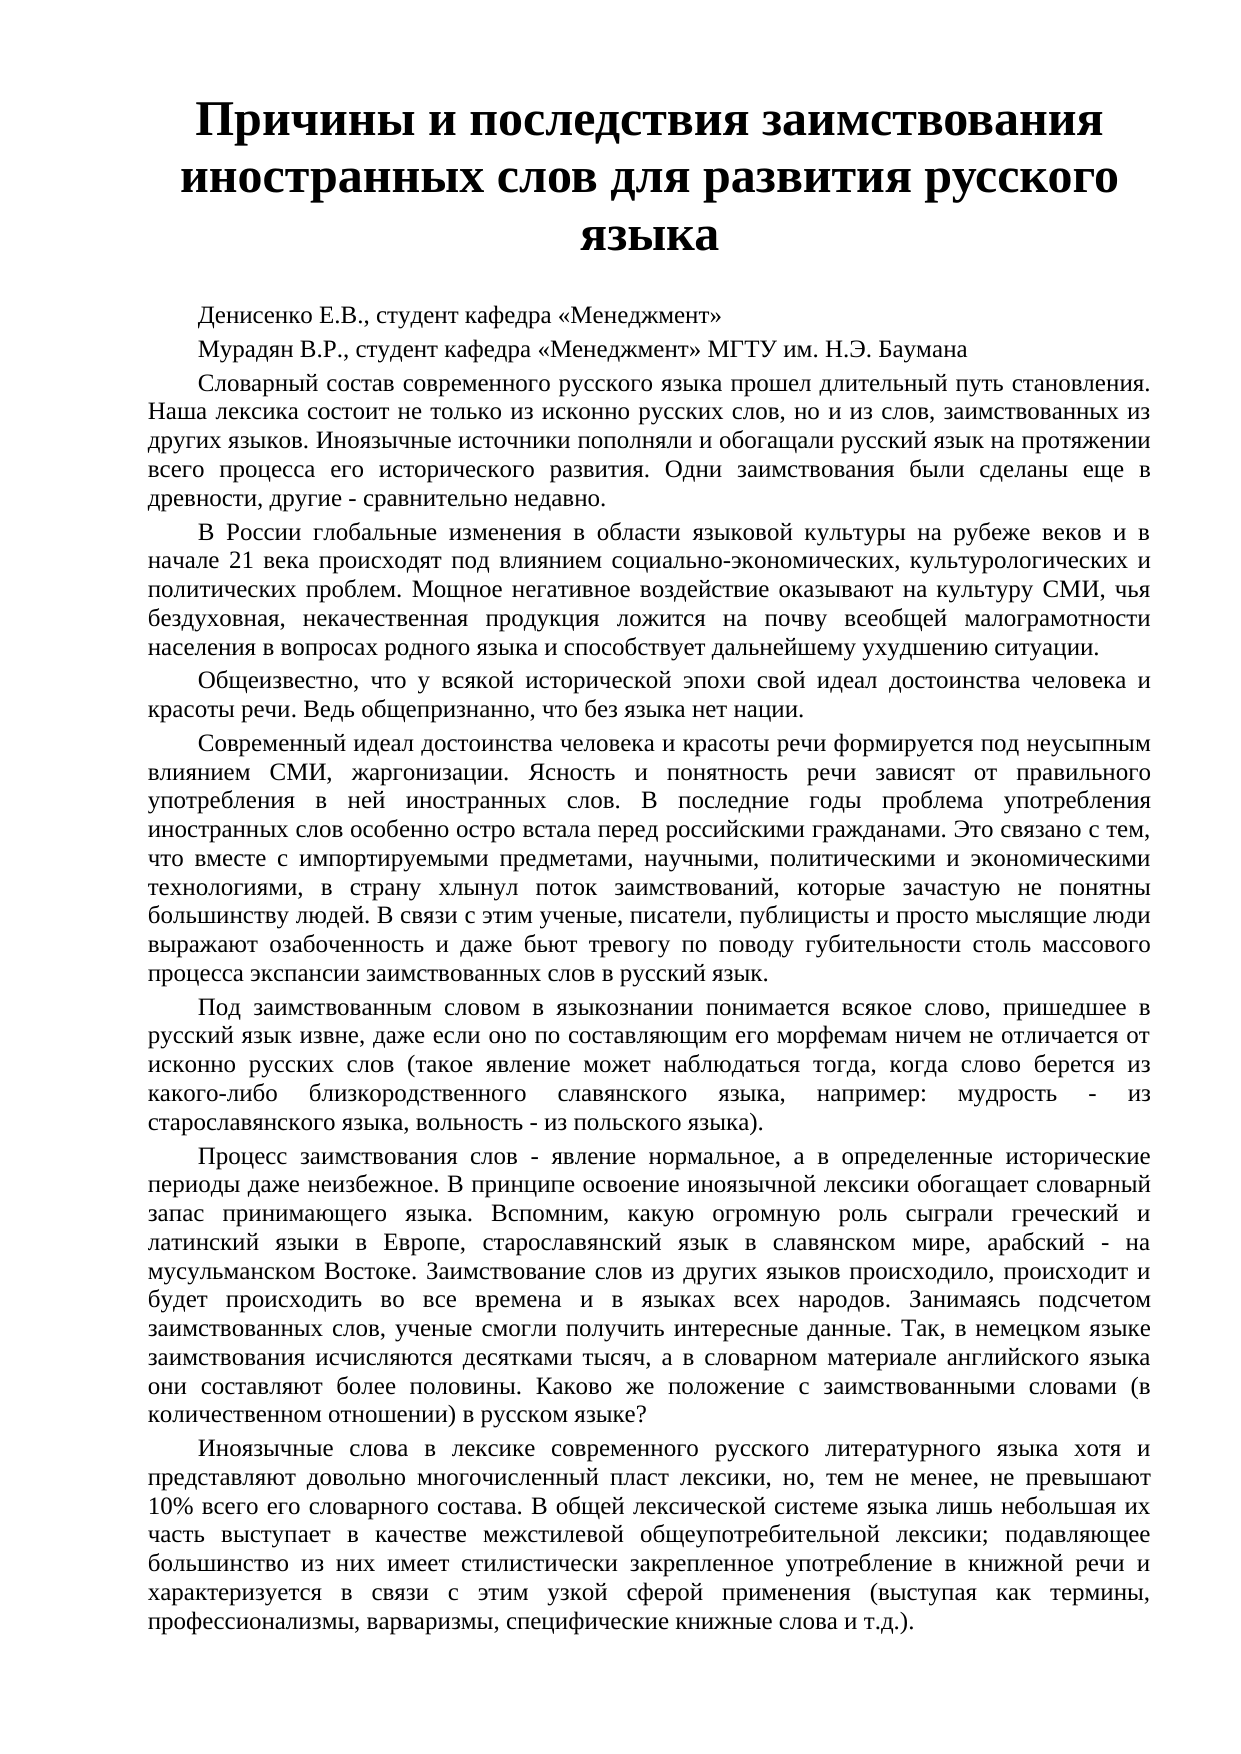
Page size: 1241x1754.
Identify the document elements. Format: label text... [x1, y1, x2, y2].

text Словарный состав современного русского языка прошел длительный путь становления. Наша лексика состоит не только из исконно русских слов, но и из слов, заимствованных из других языков. Иноязычные источники пополняли и обогащали русский язык на протяжении всего процесса его исторического развития. Одни заимствования были сделаны еще в древности, другие - сравнительно недавно. [148, 368, 1152, 511]
text Современный идеал достоинства человека и красоты речи формируется под неусыпным влиянием СМИ, жаргонизации. Ясность и понятность речи зависят от правильного употребления в ней иностранных слов. В последние годы проблема употребления иностранных слов особенно остро встала перед российскими гражданами. Это связано с тем, что вместе с импортируемыми предметами, научными, политическими и экономическими технологиями, в страну хлынул поток заимствований, которые зачастую не понятны большинству людей. В связи с этим ученые, писатели, публицисты и просто мыслящие люди выражают озабоченность и даже бьют тревогу по поводу губительности столь массового процесса экспансии заимствованных слов в русский язык. [148, 728, 1152, 987]
text Денисенко Е.В., студент кафедра «Менеджмент» [148, 300, 1152, 329]
text Мурадян В.Р., студент кафедра «Менеджмент» МГТУ им. Н.Э. Баумана [148, 334, 1152, 363]
text В России глобальные изменения в области языковой культуры на рубеже веков и в начале 21 века происходят под влиянием социально-экономических, культурологических и политических проблем. Мощное негативное воздействие оказывают на культуру СМИ, чья бездуховная, некачественная продукция ложится на почву всеобщей малограмотности населения в вопросах родного языка и способствует дальнейшему ухудшению ситуации. [148, 517, 1152, 660]
text Под заимствованным словом в языкознании понимается всякое слово, пришедшее в русский язык извне, даже если оно по составляющим его морфемам ничем не отличается от исконно русских слов (такое явление может наблюдаться тогда, когда слово берется из какого-либо близкородственного славянского языка, например: мудрость - из старославянского языка, вольность - из польского языка). [148, 992, 1152, 1136]
subtitle Причины и последствия заимствования иностранных слов для развития русского языка [148, 88, 1152, 261]
text Процесс заимствования слов - явление нормальное, а в определенные исторические периоды даже неизбежное. В принципе освоение иноязычной лексики обогащает словарный запас принимающего языка. Вспомним, какую огромную роль сыграли греческий и латинский языки в Европе, старославянский язык в славянском мире, арабский - на мусульманском Востоке. Заимствование слов из других языков происходило, происходит и будет происходить во все времена и в языках всех народов. Занимаясь подсчетом заимствованных слов, ученые смогли получить интересные данные. Так, в немецком языке заимствования исчисляются десятками тысяч, а в словарном материале английского языка они составляют более половины. Каково же положение с заимствованными словами (в количественном отношении) в русском языке? [148, 1141, 1152, 1428]
text Иноязычные слова в лексике современного русского литературного языка хотя и представляют довольно многочисленный пласт лексики, но, тем не менее, не превышают 10% всего его словарного состава. В общей лексической системе языка лишь небольшая их часть выступает в качестве межстилевой общеупотребительной лексики; подавляющее большинство из них имеет стилистически закрепленное употребление в книжной речи и характеризуется в связи с этим узкой сферой применения (выступая как термины, профессионализмы, варваризмы, специфические книжные слова и т.д.). [148, 1433, 1152, 1634]
text Общеизвестно, что у всякой исторической эпохи свой идеал достоинства человека и красоты речи. Ведь общепризнанно, что без языка нет нации. [148, 665, 1152, 723]
